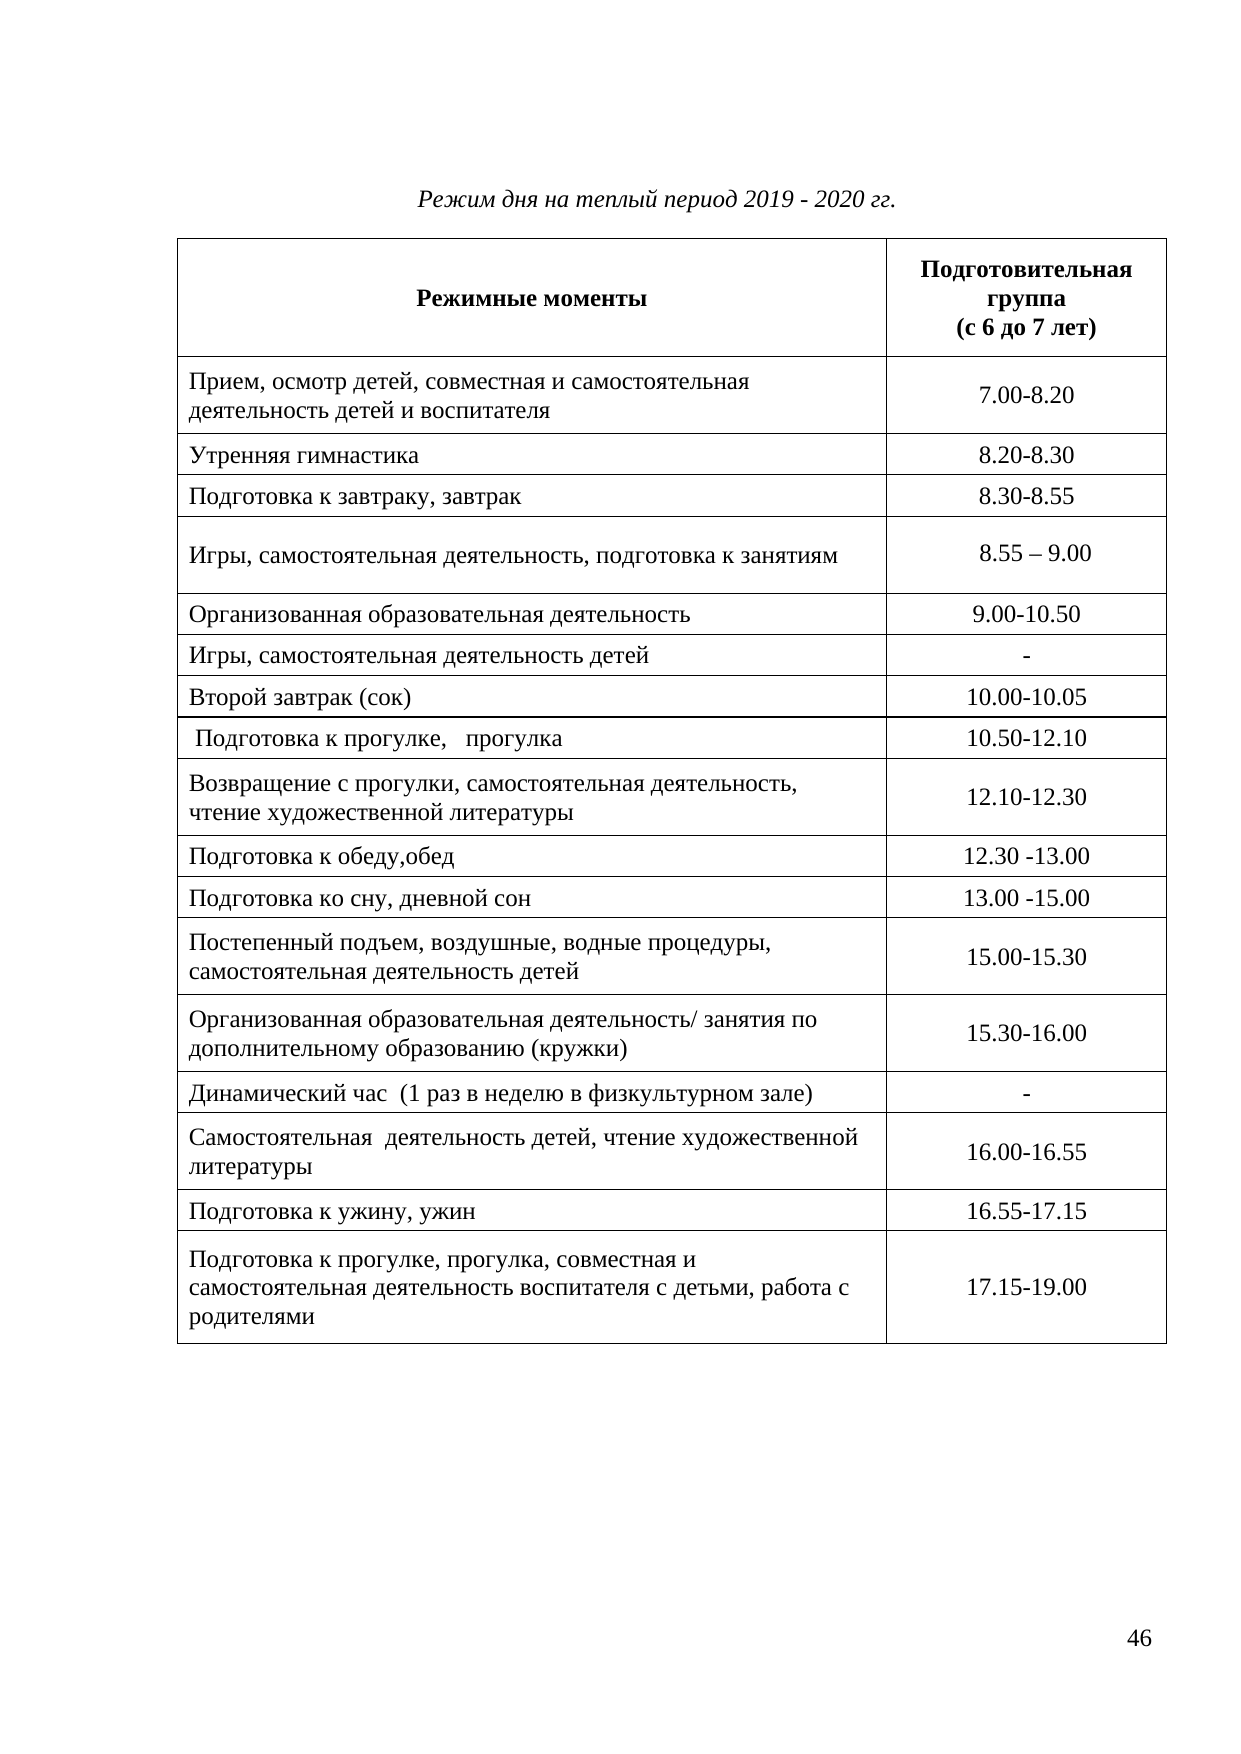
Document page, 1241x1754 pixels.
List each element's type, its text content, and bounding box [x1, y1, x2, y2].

table_cell 12.10-12.30 [887, 759, 1166, 834]
table_cell 16.00-16.55 [887, 1113, 1166, 1189]
table_cell Прием, осмотр детей, совместная и самостоятельная деятельность детей и воспитателя [178, 357, 886, 433]
table_cell Динамический час (1 раз в неделю в физкультурном зале) [178, 1072, 886, 1112]
table_header Подготовительная группа (с 6 до 7 лет) [887, 239, 1166, 356]
table_cell 10.00-10.05 [887, 676, 1166, 716]
list Режим дня на теплый период 2019 - 2020 гг. [162, 184, 1152, 213]
table_cell Игры, самостоятельная деятельность, подготовка к занятиям [178, 517, 886, 592]
table_cell 12.30 -13.00 [887, 836, 1166, 876]
table_header Режимные моменты [178, 239, 886, 356]
table_cell 7.00-8.20 [887, 357, 1166, 433]
table_cell 17.15-19.00 [887, 1231, 1166, 1342]
table_cell Второй завтрак (сок) [178, 676, 886, 716]
table_cell 15.30-16.00 [887, 995, 1166, 1071]
table_cell Самостоятельная деятельность детей, чтение художественной литературы [178, 1113, 886, 1189]
table_cell Подготовка к прогулке, прогулка [178, 718, 886, 758]
table_cell 10.50-12.10 [887, 718, 1166, 758]
table_cell Утренняя гимнастика [178, 434, 886, 474]
table_cell Возвращение с прогулки, самостоятельная деятельность, чтение художественной литературы [178, 759, 886, 834]
table_cell Подготовка к завтраку, завтрак [178, 475, 886, 516]
table_cell 15.00-15.30 [887, 918, 1166, 994]
table_cell Игры, самостоятельная деятельность детей [178, 635, 886, 675]
table_cell Подготовка к обеду,обед [178, 836, 886, 876]
table_cell Подготовка ко сну, дневной сон [178, 877, 886, 917]
table_cell 13.00 -15.00 [887, 877, 1166, 917]
table_cell Постепенный подъем, воздушные, водные процедуры, самостоятельная деятельность детей [178, 918, 886, 994]
table_cell 16.55-17.15 [887, 1190, 1166, 1230]
table_cell 9.00-10.50 [887, 594, 1166, 634]
table_cell Организованная образовательная деятельность/ занятия по дополнительному образованию (кружки) [178, 995, 886, 1071]
table_cell Организованная образовательная деятельность [178, 594, 886, 634]
table_cell Подготовка к прогулке, прогулка, совместная и самостоятельная деятельность воспитателя с детьми, работа с родителями [178, 1231, 886, 1342]
table_cell 8.30-8.55 [887, 475, 1166, 516]
table_cell Подготовка к ужину, ужин [178, 1190, 886, 1230]
table_cell - [887, 635, 1166, 675]
table_cell 8.20-8.30 [887, 434, 1166, 474]
table_cell - [887, 1072, 1166, 1112]
table_cell 8.55 – 9.00 [887, 517, 1166, 592]
